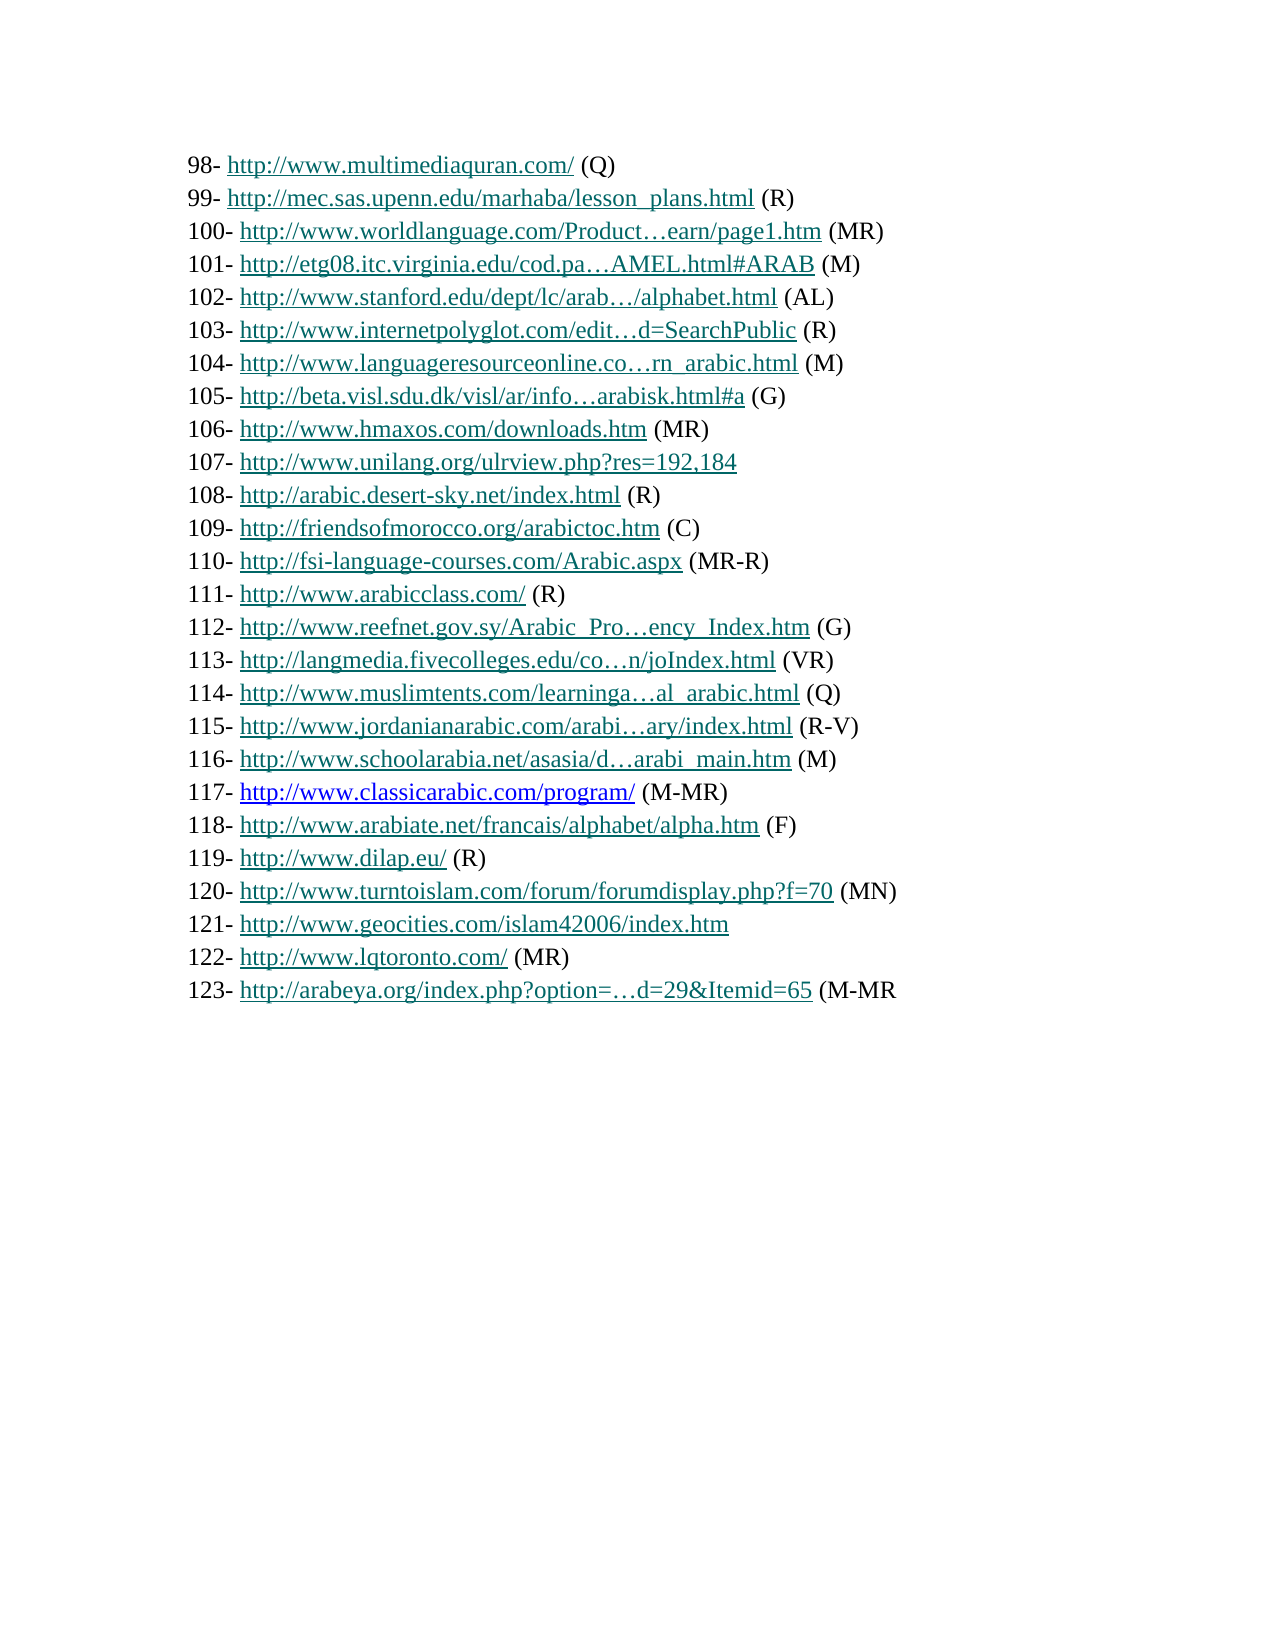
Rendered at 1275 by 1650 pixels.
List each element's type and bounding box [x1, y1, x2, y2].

text [187, 150, 1087, 1004]
